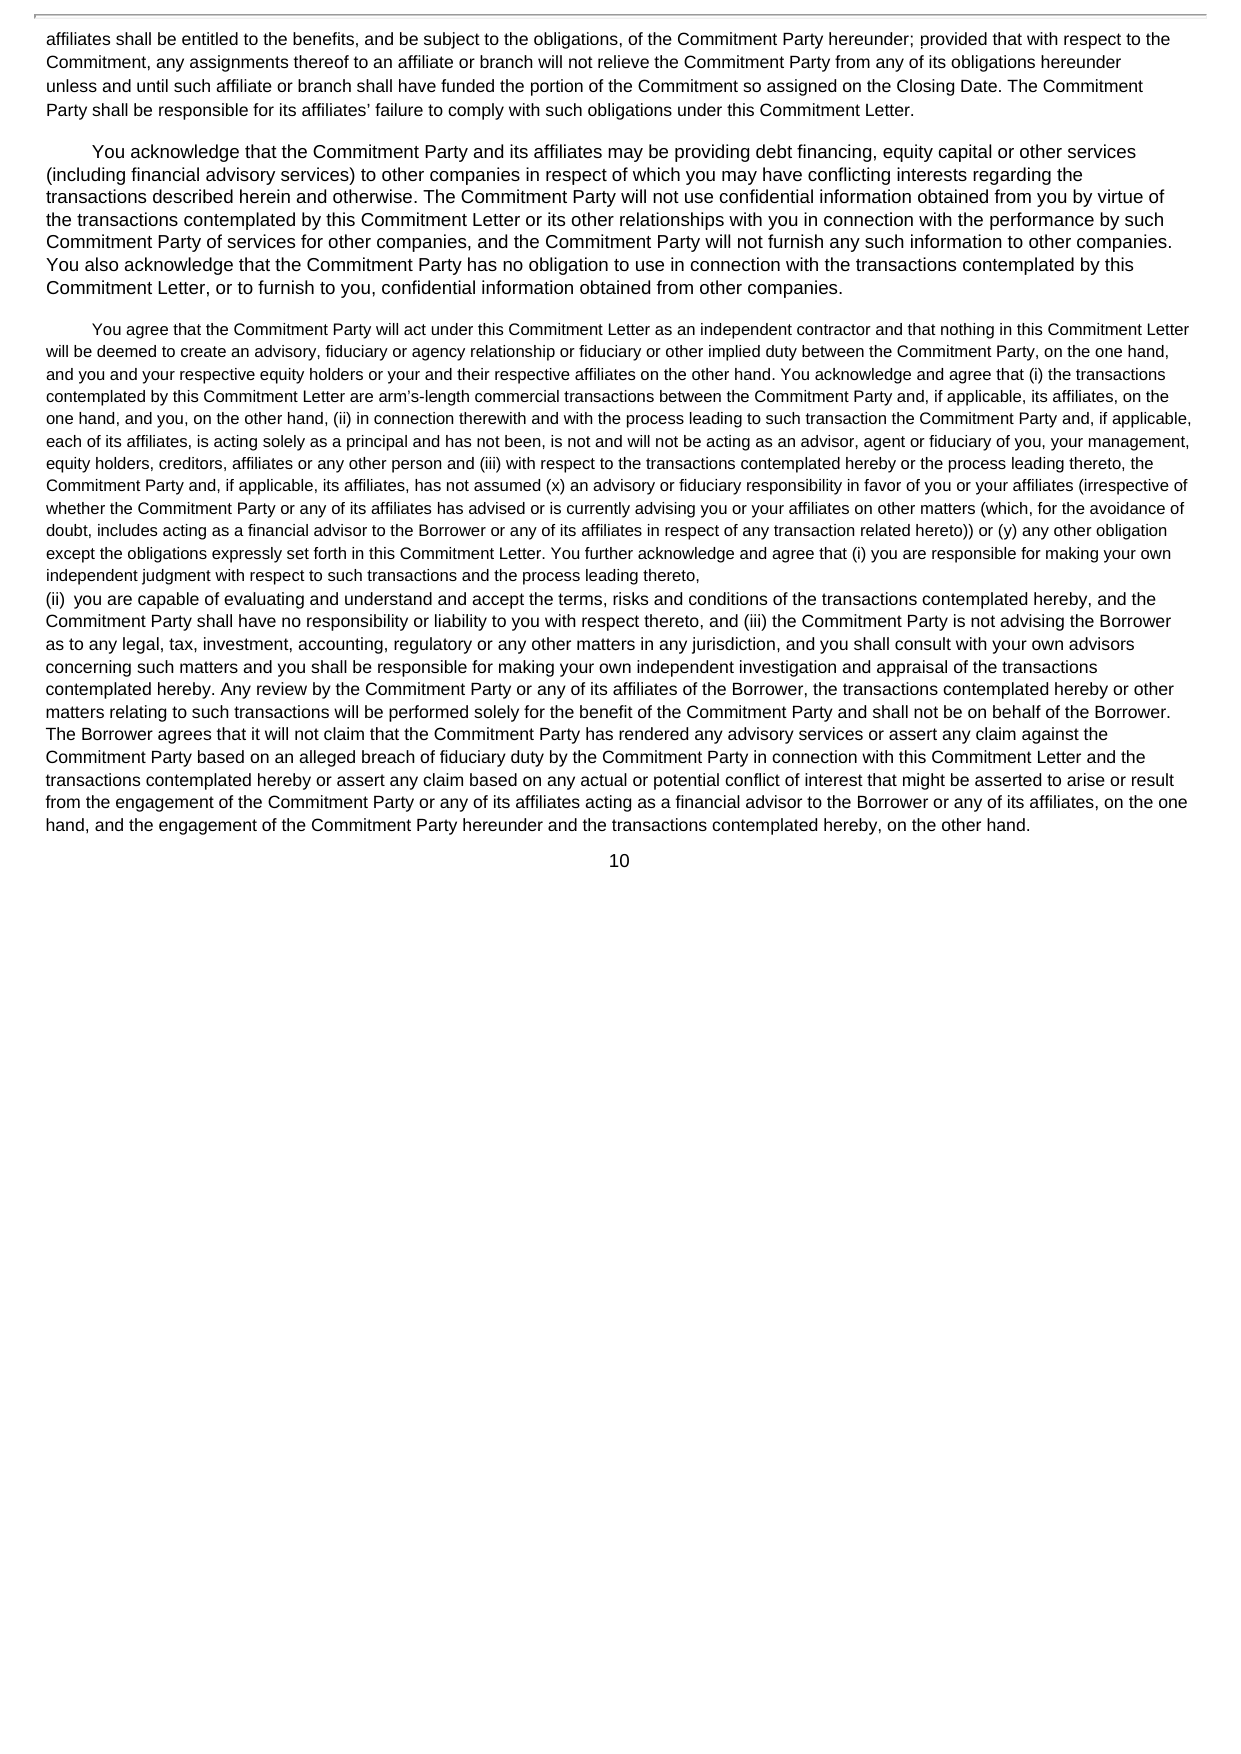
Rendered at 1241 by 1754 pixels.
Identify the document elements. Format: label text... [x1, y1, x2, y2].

text 10 [45, 849, 1193, 871]
text affiliates shall be entitled to the benefits, and be subject to the obligations, of the Commitment Party hereunder; provided that with respect to the Commitment, any assignments thereof to an affiliate or branch will not relieve the Commitment Party from any of its obligations hereunder unless and until such affiliate or branch shall have funded the portion of the Commitment so assigned on the Closing Date. The Commitment Party shall be responsible for its affiliates’ failure to comply with such obligations under this Commitment Letter. [46, 28, 1176, 120]
text You agree that the Commitment Party will act under this Commitment Letter as an independent contractor and that nothing in this Commitment Letter will be deemed to create an advisory, fiduciary or agency relationship or fiduciary or other implied duty between the Commitment Party, on the one hand, and you and your respective equity holders or your and their respective affiliates on the other hand. You acknowledge and agree that (i) the transactions contemplated by this Commitment Letter are arm’s-length commercial transactions between the Commitment Party and, if applicable, its affiliates, on the one hand, and you, on the other hand, (ii) in connection therewith and with the process leading to such transaction the Commitment Party and, if applicable, each of its affiliates, is acting solely as a principal and has not been, is not and will not be acting as an advisor, agent or fiduciary of you, your management, equity holders, creditors, affiliates or any other person and (iii) with respect to the transactions contemplated hereby or the process leading thereto, the Commitment Party and, if applicable, its affiliates, has not assumed (x) an advisory or fiduciary responsibility in favor of you or your affiliates (irrespective of whether the Commitment Party or any of its affiliates has advised or is currently advising you or your affiliates on other matters (which, for the avoidance of doubt, includes acting as a financial advisor to the Borrower or any of its affiliates in respect of any transaction related hereto)) or (y) any other obligation except the obligations expressly set forth in this Commitment Letter. You further acknowledge and agree that (i) you are responsible for making your own independent judgment with respect to such transactions and the process leading thereto, [46, 319, 1192, 585]
list you are capable of evaluating and understand and accept the terms, risks and conditions of the transactions contemplated hereby, and the Commitment Party shall have no responsibility or liability to you with respect thereto, and (iii) the Commitment Party is not advising the Borrower as to any legal, tax, investment, accounting, regulatory or any other matters in any jurisdiction, and you shall consult with your own advisors concerning such matters and you shall be responsible for making your own independent investigation and appraisal of the transactions contemplated hereby. Any review by the Commitment Party or any of its affiliates of the Borrower, the transactions contemplated hereby or other matters relating to such transactions will be performed solely for the benefit of the Commitment Party and shall not be on behalf of the Borrower. The Borrower agrees that it will not claim that the Commitment Party has rendered any advisory services or assert any claim against the Commitment Party based on an alleged breach of fiduciary duty by the Commitment Party in connection with this Commitment Letter and the transactions contemplated hereby or assert any claim based on any actual or potential conflict of interest that might be asserted to arise or result from the engagement of the Commitment Party or any of its affiliates acting as a financial advisor to the Borrower or any of its affiliates, on the one hand, and the engagement of the Commitment Party hereunder and the transactions contemplated hereby, on the other hand. [45, 588, 1192, 835]
text You acknowledge that the Commitment Party and its affiliates may be providing debt financing, equity capital or other services (including financial advisory services) to other companies in respect of which you may have conflicting interests regarding the transactions described herein and otherwise. The Commitment Party will not use confidential information obtained from you by virtue of the transactions contemplated by this Commitment Letter or its other relationships with you in connection with the performance by such Commitment Party of services for other companies, and the Commitment Party will not furnish any such information to other companies. You also acknowledge that the Commitment Party has no obligation to use in connection with the transactions contemplated by this Commitment Letter, or to furnish to you, confidential information obtained from other companies. [46, 141, 1178, 298]
picture [34, 14, 1207, 19]
